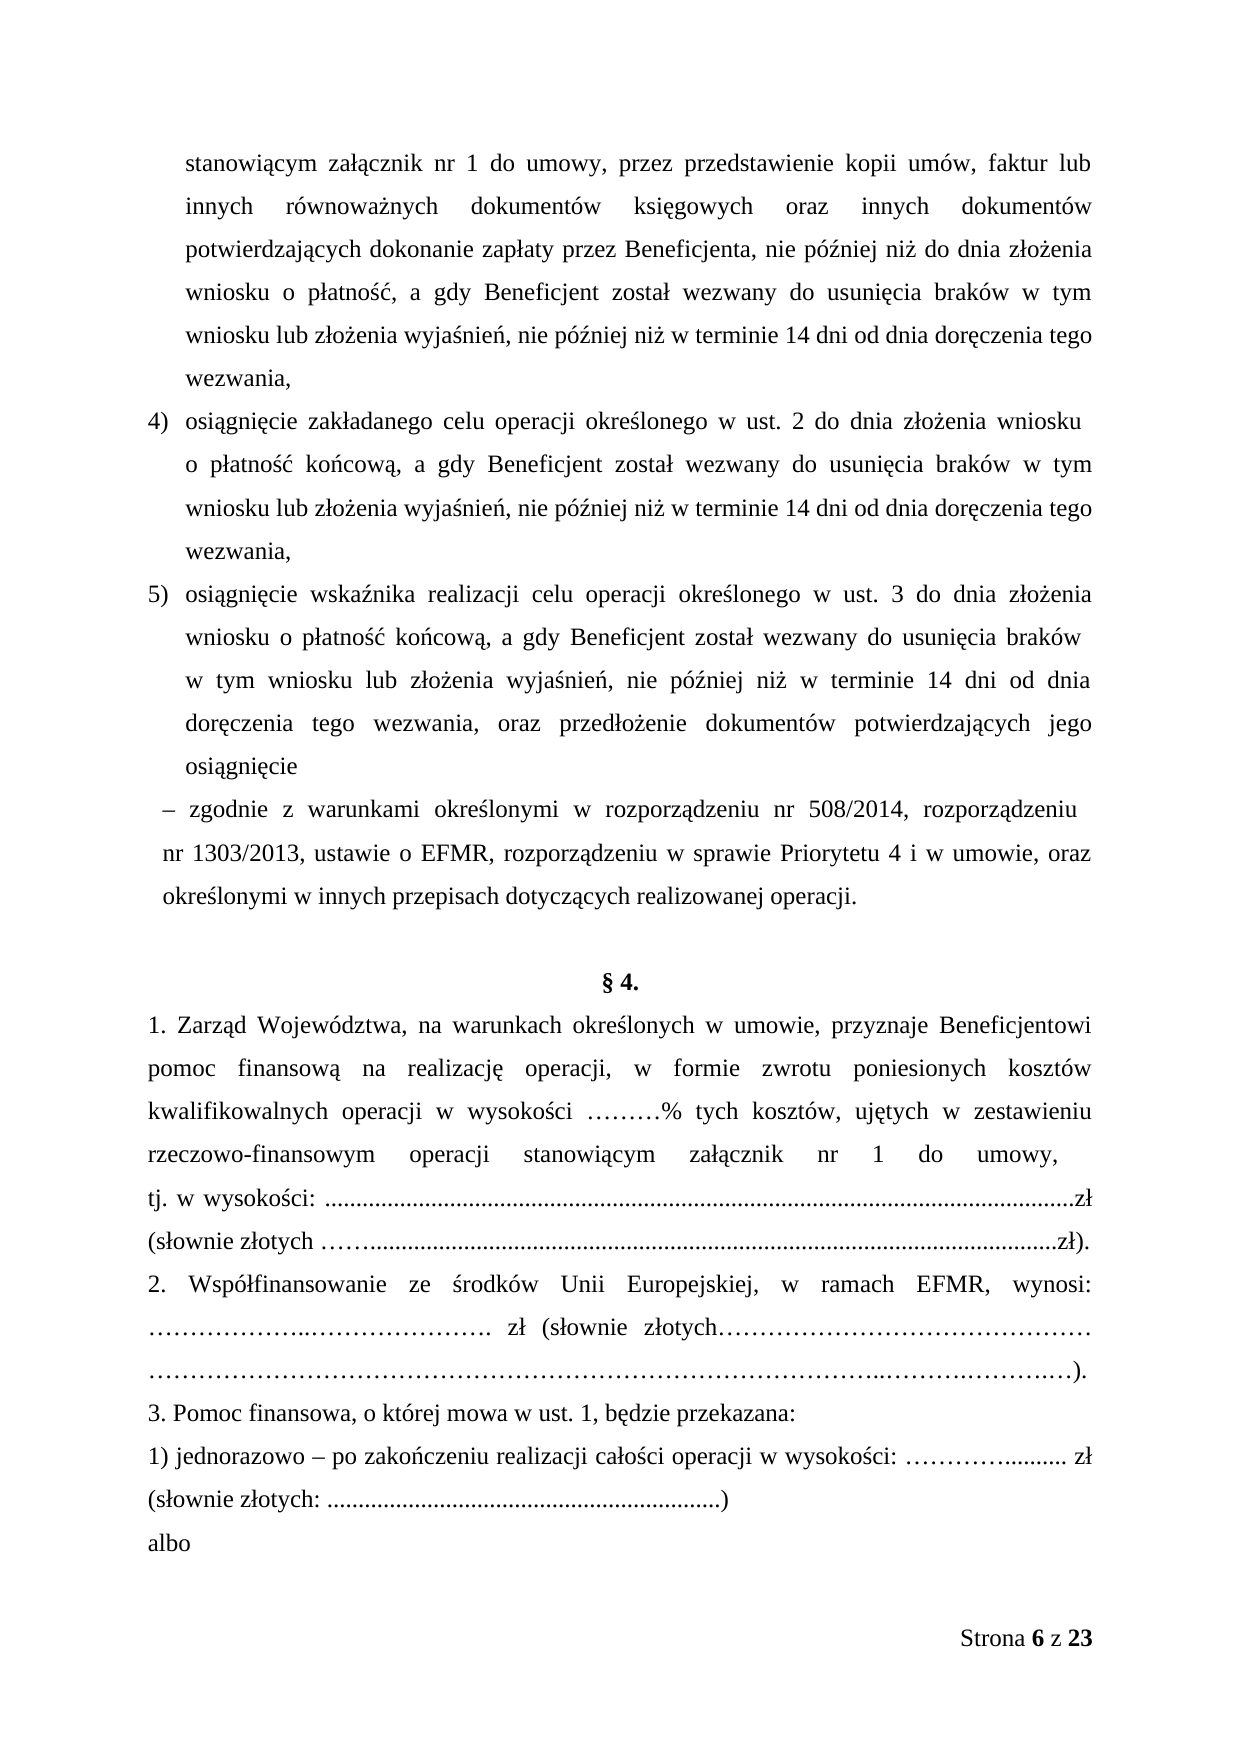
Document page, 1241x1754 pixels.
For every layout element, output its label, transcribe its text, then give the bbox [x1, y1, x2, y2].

text 1. Zarząd Województwa, na warunkach określonych w umowie, przyznaje Beneficjentowi pomoc finansową na realizację operacji, w formie zwrotu poniesionych kosztów kwalifikowalnych operacji w wysokości ………% tych kosztów, ujętych w zestawieniu rzeczowo-finansowym operacji stanowiącym załącznik nr 1 do umowy, tj. w wysokości: ........................................................................................................................zł (słownie złotych ……..............................................................................................................zł). [148, 1010, 1093, 1254]
text 2. Współfinansowanie ze środków Unii Europejskiej, w ramach EFMR, wynosi: ………………..…………………. zł (słownie złotych……………………………………… ……………………………………………………………………………..……….……….…). [148, 1269, 1093, 1384]
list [148, 148, 1093, 392]
list osiągnięcie wskaźnika realizacji celu operacji określonego w ust. 3 do dnia złożenia wniosku o płatność końcową, a gdy Beneficjent został wezwany do usunięcia braków w tym wniosku lub złożenia wyjaśnień, nie później niż w terminie 14 dni od dnia doręczenia tego wezwania, oraz przedłożenie dokumentów potwierdzających jego osiągnięcie [148, 579, 1093, 780]
list osiągnięcie zakładanego celu operacji określonego w ust. 2 do dnia złożenia wniosku o płatność końcową, a gdy Beneficjent został wezwany do usunięcia braków w tym wniosku lub złożenia wyjaśnień, nie później niż w terminie 14 dni od dnia doręczenia tego wezwania, [148, 406, 1093, 564]
text § 4. [148, 967, 1093, 996]
text 1) jednorazowo – po zakończeniu realizacji całości operacji w wysokości: ………….......... zł (słownie złotych: ...............................................................) [148, 1441, 1093, 1513]
text albo [148, 1528, 1093, 1556]
text 3. Pomoc finansowa, o której mowa w ust. 1, będzie przekazana: [148, 1398, 1093, 1427]
text – zgodnie z warunkami określonymi w rozporządzeniu nr 508/2014, rozporządzeniu nr 1303/2013, ustawie o EFMR, rozporządzeniu w sprawie Priorytetu 4 i w umowie, oraz określonymi w innych przepisach dotyczących realizowanej operacji. [162, 794, 1093, 909]
